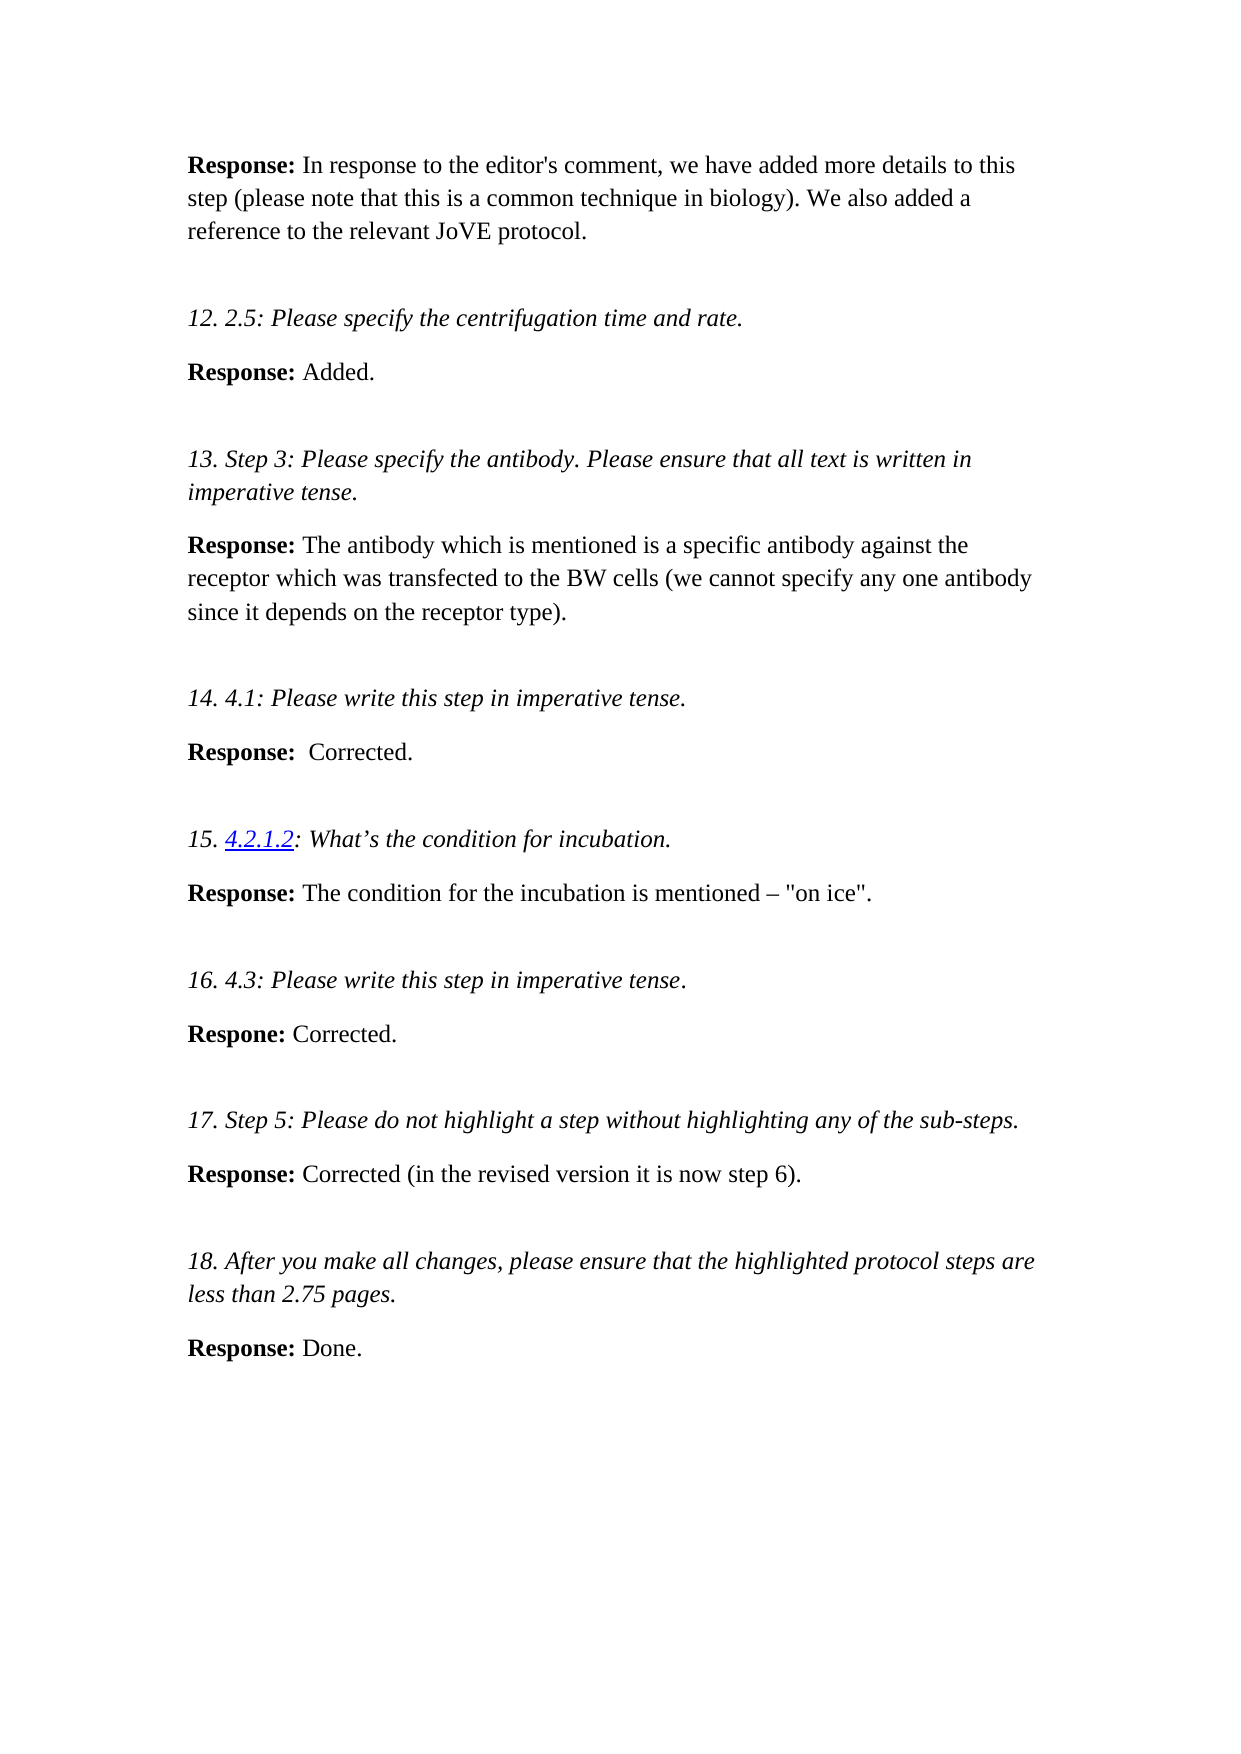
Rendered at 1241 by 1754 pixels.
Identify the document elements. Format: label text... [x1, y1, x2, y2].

text Response: Done. [187, 1333, 1053, 1362]
text Response: The condition for the incubation is mentioned – "on ice". [187, 878, 1053, 907]
text Response: The antibody which is mentioned is a specific antibody against the receptor which was transfected to the BW cells (we cannot specify any one antibody since it depends on the receptor type). [187, 531, 1053, 625]
text 12. 2.5: Please specify the centrifugation time and rate. [187, 270, 1053, 332]
text Response: In response to the editor's comment, we have added more details to this step (please note that this is a common technique in biology). We also added a reference to the relevant JoVE protocol. [187, 150, 1053, 245]
text Response: Corrected (in the revised version it is now step 6). [187, 1159, 1053, 1188]
text 16. 4.3: Please write this step in imperative tense. [187, 932, 1053, 994]
text Response: Corrected. [187, 737, 1053, 766]
text 14. 4.1: Please write this step in imperative tense. [187, 650, 1053, 712]
text 13. Step 3: Please specify the antibody. Please ensure that all text is written in imperative tense. [187, 411, 1053, 505]
text 17. Step 5: Please do not highlight a step without highlighting any of the sub-steps. [187, 1073, 1053, 1134]
text 18. After you make all changes, please ensure that the highlighted protocol steps are less than 2.75 pages. [187, 1213, 1053, 1308]
text 15. 4.2.1.2: What’s the condition for incubation. [187, 791, 1053, 853]
text Response: Added. [187, 357, 1053, 386]
text Respone: Corrected. [187, 1019, 1053, 1047]
